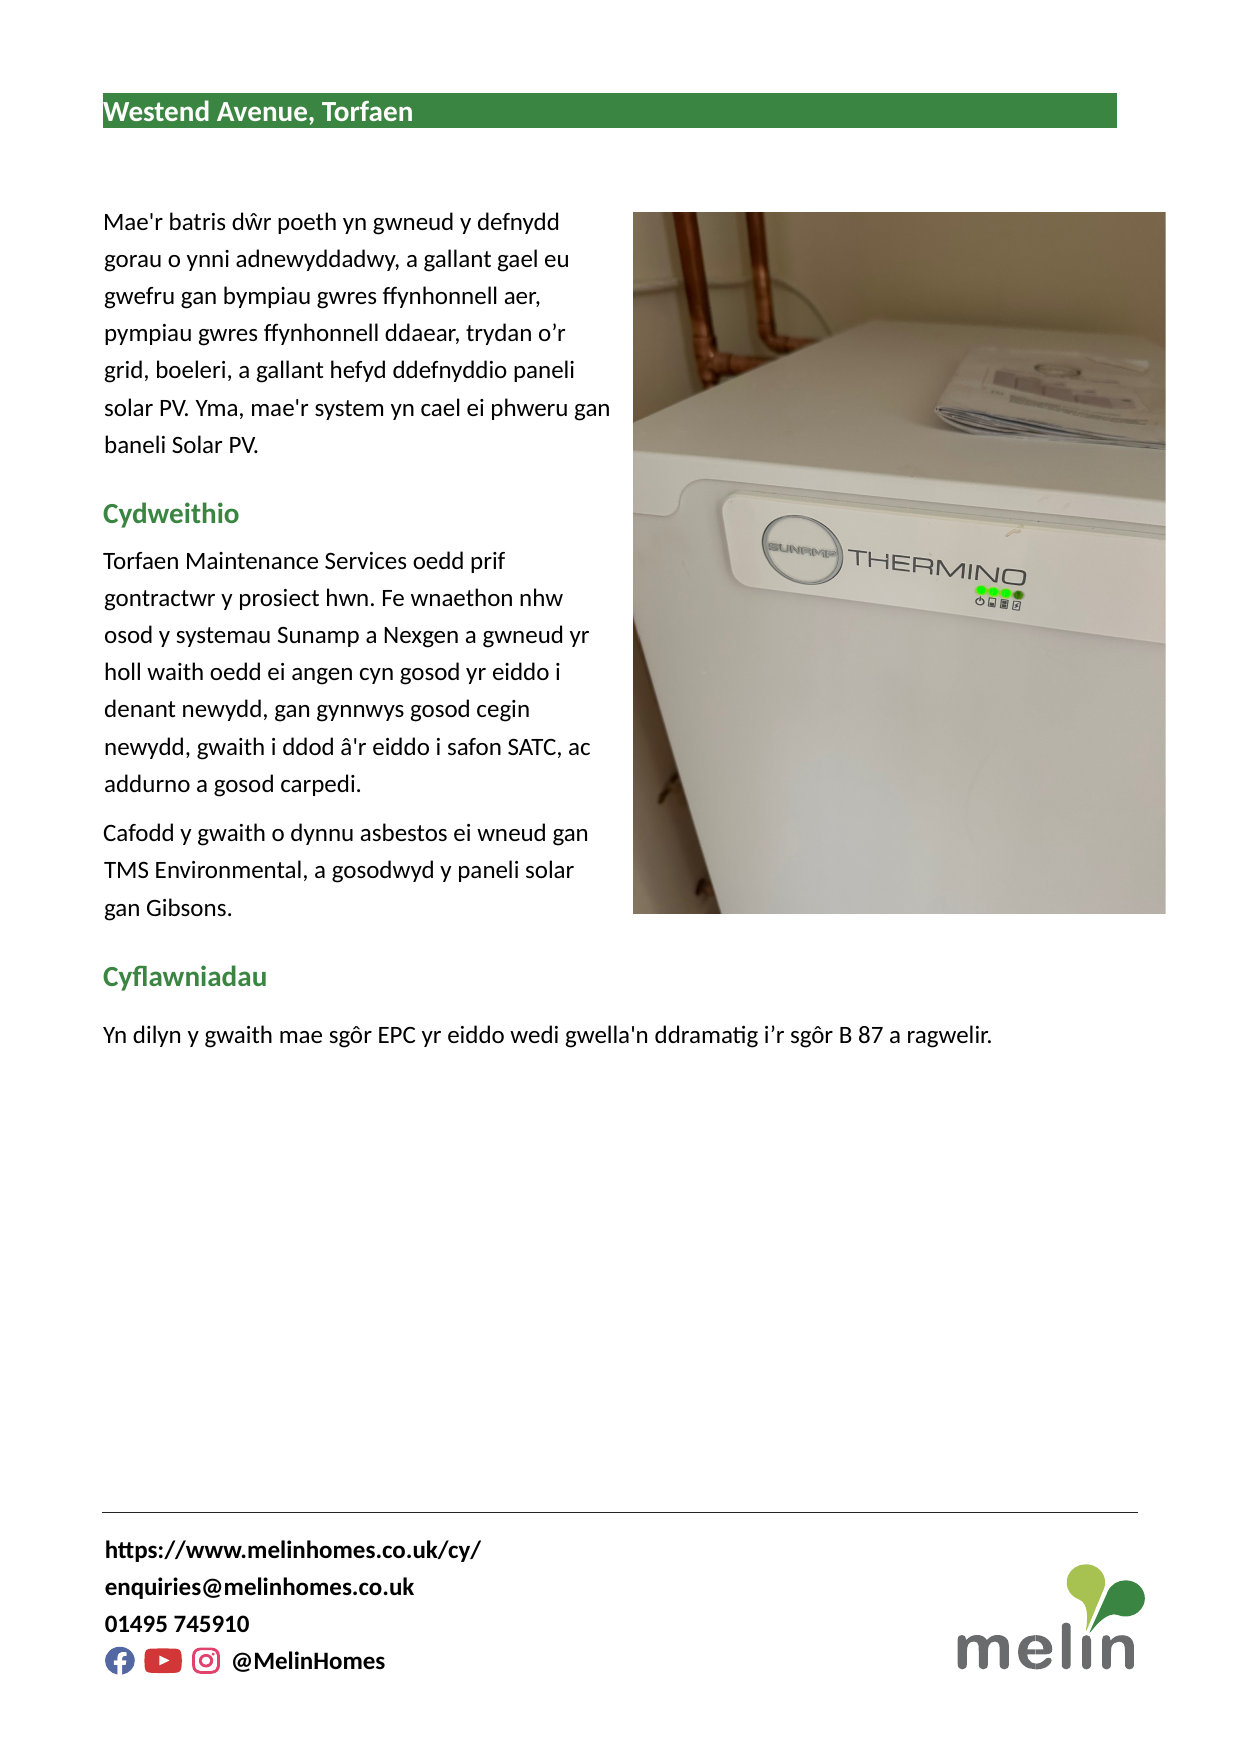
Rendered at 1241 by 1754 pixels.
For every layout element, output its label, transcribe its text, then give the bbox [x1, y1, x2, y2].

text Yn dilyn y gwaith mae sgôr EPC yr eiddo wedi gwella'n ddramatig i’r sgôr B 87 a ragwelir. [103, 1019, 1117, 1050]
text Mae'r batris dŵr poeth yn gwneud y defnydd gorau o ynni adnewyddadwy, a gallant gael eu gwefru gan bympiau gwres ffynhonnell aer, pympiau gwres ffynhonnell ddaear, trydan o’r grid, boeleri, a gallant hefyd ddefnyddio paneli solar PV. Yma, mae'r system yn cael ei phweru gan baneli Solar PV. [103, 206, 1117, 459]
picture [632, 212, 1166, 914]
text Torfaen Maintenance Services oedd prif gontractwr y prosiect hwn. Fe wnaethon nhw osod y systemau Sunamp a Nexgen a gwneud yr holl waith oedd ei angen cyn gosod yr eiddo i denant newydd, gan gynnwys gosod cegin newydd, gwaith i ddod â'r eiddo i safon SATC, ac addurno a gosod carpedi. [103, 545, 632, 798]
text Cafodd y gwaith o dynnu asbestos ei wneud gan TMS Environmental, a gosodwyd y paneli solar gan Gibsons. [103, 817, 1117, 922]
subtitle Westend Avenue, Torfaen [103, 93, 1117, 128]
subtitle Cydweithio [103, 496, 632, 531]
subtitle Cyflawniadau [103, 958, 1117, 994]
